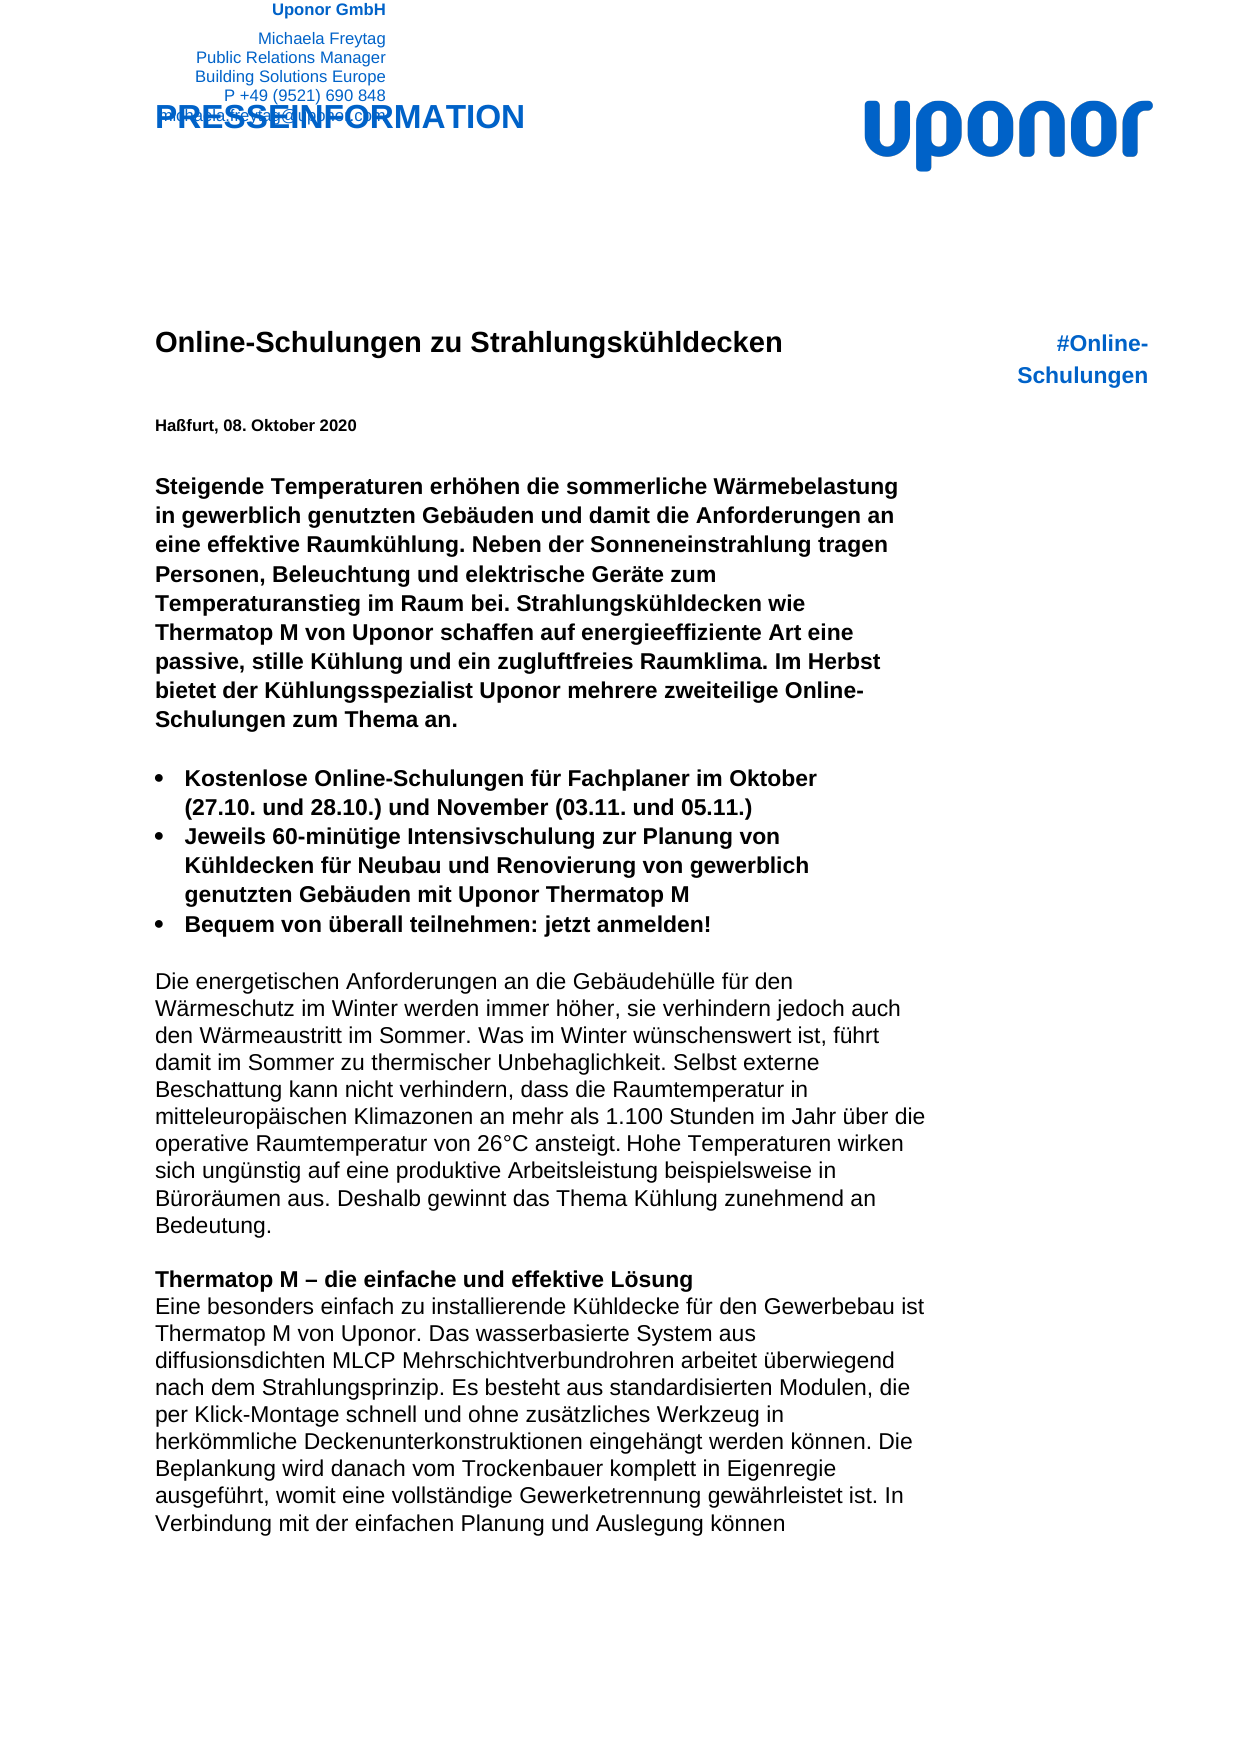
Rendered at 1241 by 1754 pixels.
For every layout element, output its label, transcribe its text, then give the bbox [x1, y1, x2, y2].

text Steigende Temperaturen erhöhen die sommerliche Wärmebelastung in gewerblich genutzten Gebäuden und damit die Anforderungen an eine effektive Raumkühlung. Neben der Sonneneinstrahlung tragen Personen, Beleuchtung und elektrische Geräte zum Temperaturanstieg im Raum bei. Strahlungskühldecken wie Thermatop M von Uponor schaffen auf energieeffiziente Art eine passive, stille Kühlung und ein zugluftfreies Raumklima. Im Herbst bietet der Kühlungsspezialist Uponor mehrere zweiteilige Online-Schulungen zum Thema an. [155, 471, 923, 734]
text Online-Schulungen zu Strahlungskühldecken [155, 325, 931, 358]
text Haßfurt, 08. Oktober 2020 [155, 408, 894, 438]
picture [858, 55, 1163, 186]
list Kostenlose Online-Schulungen für Fachplaner im Oktober (27.10. und 28.10.) und November (03.11. und 05.11.) [155, 763, 894, 821]
text Die energetischen Anforderungen an die Gebäudehülle für den Wärmeschutz im Winter werden immer höher, sie verhindern jedoch auch den Wärmeaustritt im Sommer. Was im Winter wünschenswert ist, führt damit im Sommer zu thermischer Unbehaglichkeit. Selbst externe Beschattung kann nicht verhindern, dass die Raumtemperatur in mitteleuropäischen Klimazonen an mehr als 1.100 Stunden im Jahr über die operative Raumtemperatur von 26°C ansteigt. Hohe Temperaturen wirken sich ungünstig auf eine produktive Arbeitsleistung beispielsweise in Büroräumen aus. Deshalb gewinnt das Thema Kühlung zunehmend an Bedeutung. [155, 967, 931, 1238]
list Bequem von überall teilnehmen: jetzt anmelden! [155, 909, 894, 938]
list Jeweils 60-minütige Intensivschulung zur Planung von Kühldecken für Neubau und Renovierung von gewerblich genutzten Gebäuden mit Uponor Thermatop M [155, 821, 894, 909]
